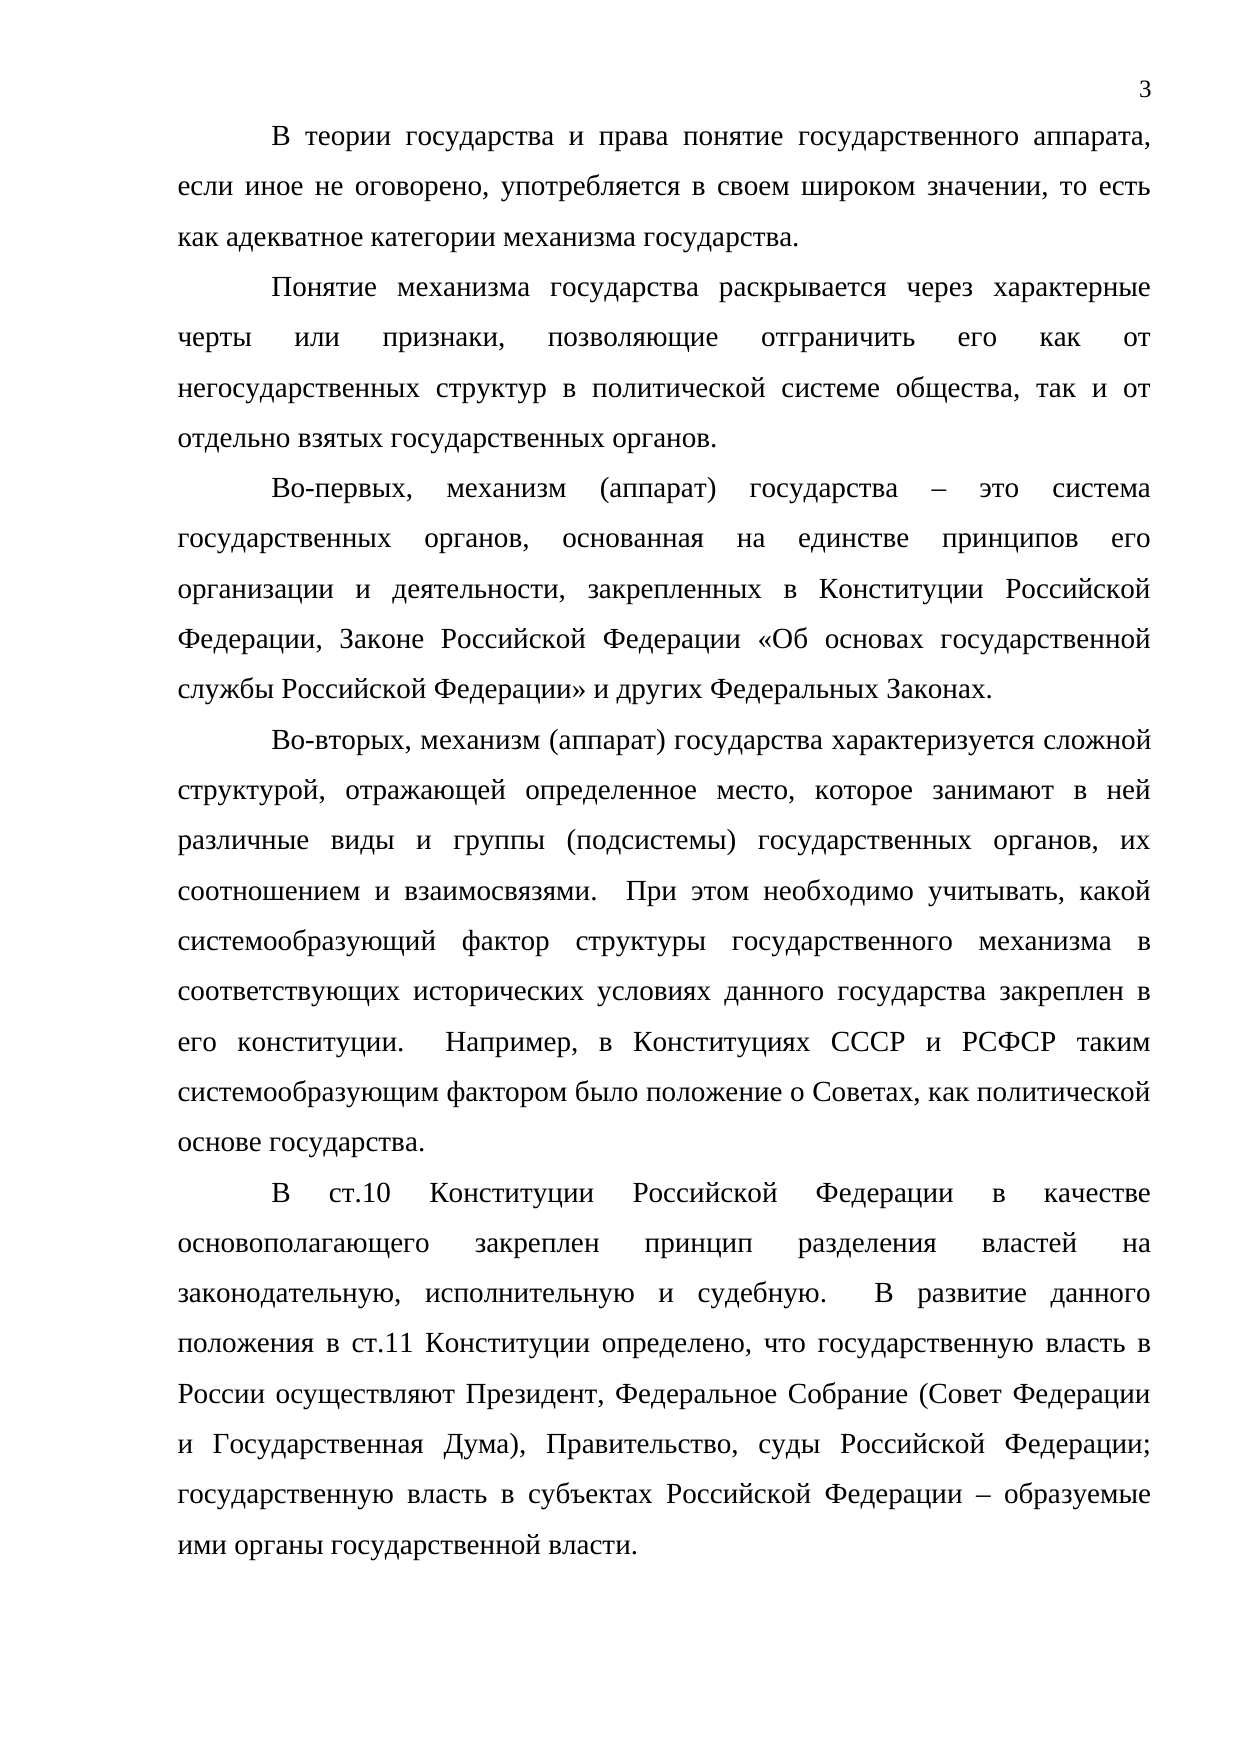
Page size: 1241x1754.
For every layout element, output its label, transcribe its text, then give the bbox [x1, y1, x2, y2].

text Во-первых, механизм (аппарат) государства – это система государственных органов, основанная на единстве принципов его организации и деятельности, закрепленных в Конституции Российской Федерации, Законе Российской Федерации «Об основах государственной службы Российской Федерации» и других Федеральных Законах. [177, 470, 1152, 705]
text В ст.10 Конституции Российской Федерации в качестве основополагающего закреплен принцип разделения властей на законодательную, исполнительную и судебную. В развитие данного положения в ст.11 Конституции определено, что государственную власть в России осуществляют Президент, Федеральное Собрание (Совет Федерации и Государственная Дума), Правительство, суды Российской Федерации; государственную власть в субъектах Российской Федерации – образуемые ими органы государственной власти. [177, 1175, 1152, 1560]
text Во-вторых, механизм (аппарат) государства характеризуется сложной структурой, отражающей определенное место, которое занимают в ней различные виды и группы (подсистемы) государственных органов, их соотношением и взаимосвязями. При этом необходимо учитывать, какой системообразующий фактор структуры государственного механизма в соответствующих исторических условиях данного государства закреплен в его конституции. Например, в Конституциях СССР и РСФСР таким системообразующим фактором было положение о Советах, как политической основе государства. [177, 722, 1152, 1158]
text Понятие механизма государства раскрывается через характерные черты или признаки, позволяющие отграничить его как от негосударственных структур в политической системе общества, так и от отдельно взятых государственных органов. [177, 269, 1152, 453]
text В теории государства и права понятие государственного аппарата, если иное не оговорено, употребляется в своем широком значении, то есть как адекватное категории механизма государства. [177, 118, 1152, 252]
